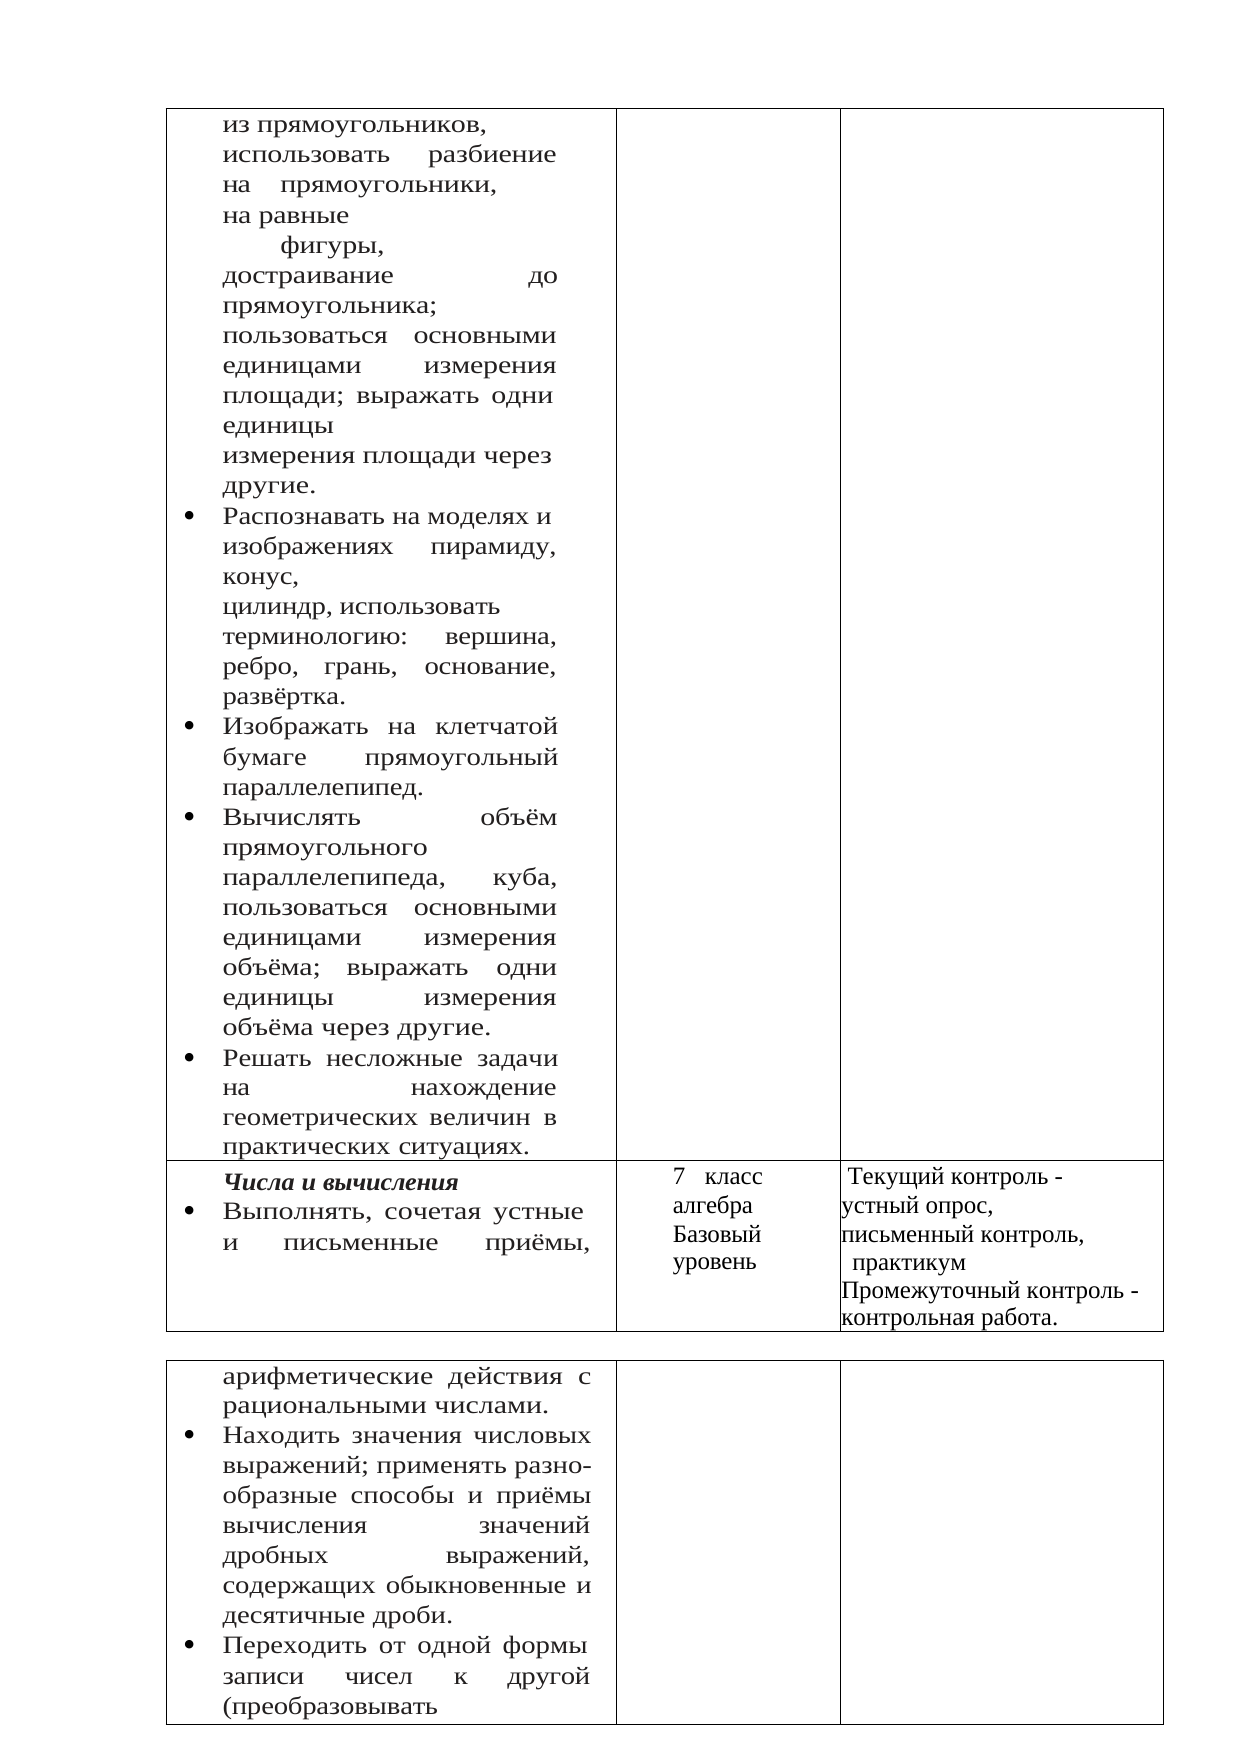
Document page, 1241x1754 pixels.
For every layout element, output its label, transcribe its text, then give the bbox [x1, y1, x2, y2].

table_header [617, 109, 840, 1160]
table_cell Числа и вычисления Выполнять, сочетая устные и письменные приёмы, [167, 1161, 616, 1331]
table_header [617, 1361, 840, 1724]
table_cell 7 класс алгебра Базовый уровень [617, 1161, 840, 1331]
table_header [841, 1361, 1163, 1724]
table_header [167, 1361, 616, 1724]
table_cell Текущий контроль - устный опрос, письменный контроль, практикум Промежуточный контроль - контрольная работа. [841, 1161, 1163, 1331]
table_header [841, 109, 1163, 1160]
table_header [167, 109, 616, 1160]
